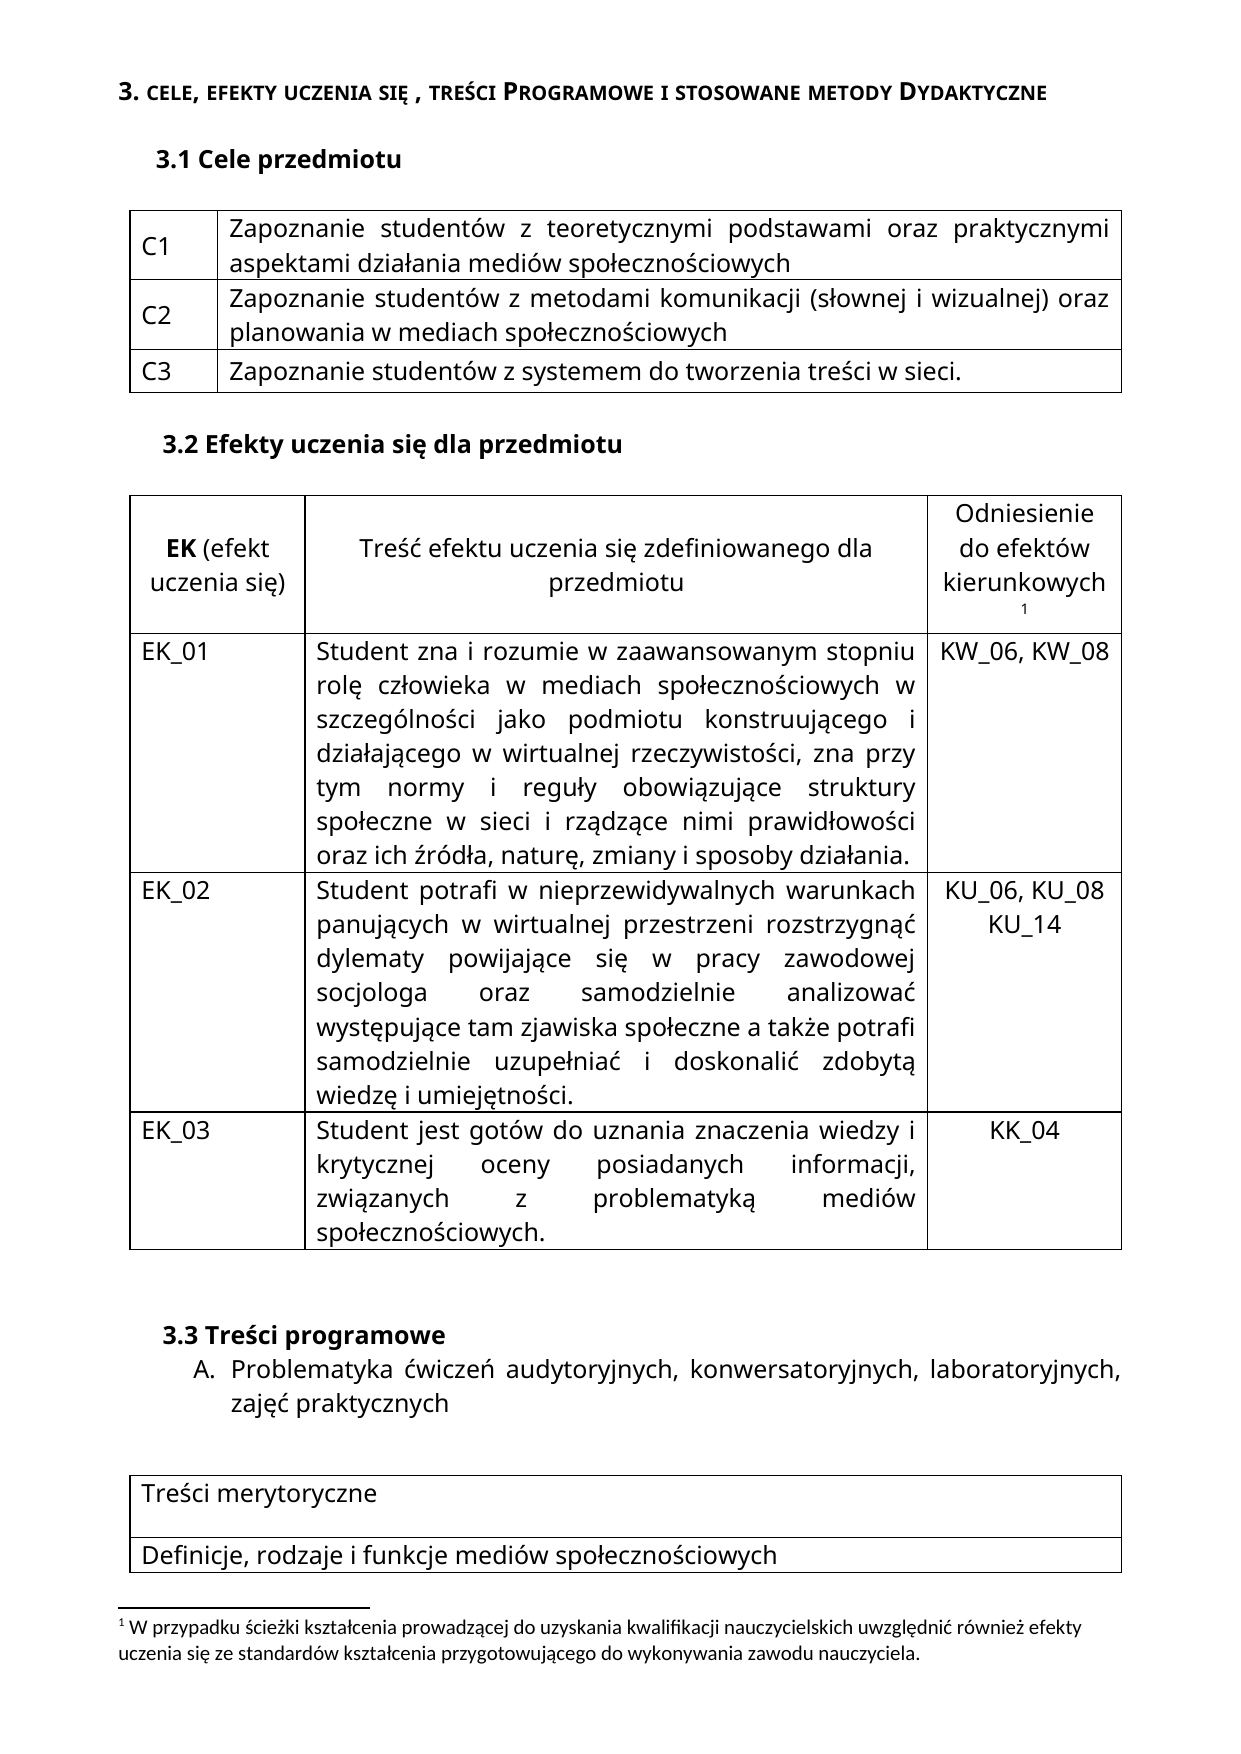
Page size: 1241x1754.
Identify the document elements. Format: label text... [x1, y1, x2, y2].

table_cell KW_06, KW_08 [928, 634, 1121, 872]
text 3.1 Cele przedmiotu [156, 142, 1122, 176]
table_header EK (efekt uczenia się) [131, 496, 304, 632]
list Problematyka ćwiczeń audytoryjnych, konwersatoryjnych, laboratoryjnych, zajęć praktycznych [193, 1352, 1122, 1420]
table_cell Student potrafi w nieprzewidywalnych warunkach panujących w wirtualnej przestrzeni rozstrzygnąć dylematy powijające się w pracy zawodowej socjologa oraz samodzielnie analizować występujące tam zjawiska społeczne a także potrafi samodzielnie uzupełniać i doskonalić zdobytą wiedzę i umiejętności. [306, 873, 927, 1111]
table_cell Student jest gotów do uznania znaczenia wiedzy i krytycznej oceny posiadanych informacji, związanych z problematyką mediów społecznościowych. [306, 1113, 927, 1249]
table_cell Zapoznanie studentów z systemem do tworzenia treści w sieci. [218, 350, 1121, 392]
list 3.3 Treści programowe [162, 1318, 1122, 1352]
table_cell C2 [131, 280, 217, 348]
text 3. cele, efekty uczenia się , treści Programowe i stosowane metody Dydaktyczne [118, 74, 1122, 108]
table_cell KK_04 [928, 1113, 1121, 1249]
table_cell Definicje, rodzaje i funkcje mediów społecznościowych [131, 1538, 1121, 1572]
table_header Zapoznanie studentów z teoretycznymi podstawami oraz praktycznymi aspektami działania mediów społecznościowych [218, 211, 1121, 279]
table_cell Zapoznanie studentów z metodami komunikacji (słownej i wizualnej) oraz planowania w mediach społecznościowych [218, 280, 1121, 348]
table_cell C3 [131, 350, 217, 392]
table_header Treści merytoryczne [131, 1476, 1121, 1537]
table_cell EK_01 [131, 634, 304, 872]
table_cell EK_03 [131, 1113, 304, 1249]
table_cell Student zna i rozumie w zaawansowanym stopniu rolę człowieka w mediach społecznościowych w szczególności jako podmiotu konstruującego i działającego w wirtualnej rzeczywistości, zna przy tym normy i reguły obowiązujące struktury społeczne w sieci i rządzące nimi prawidłowości oraz ich źródła, naturę, zmiany i sposoby działania. [306, 634, 927, 872]
table_cell EK_02 [131, 873, 304, 1111]
table_header C1 [131, 211, 217, 279]
table_header Treść efektu uczenia się zdefiniowanego dla przedmiotu [306, 496, 927, 632]
text 3.2 Efekty uczenia się dla przedmiotu [162, 427, 1122, 461]
table_header Odniesienie do efektów kierunkowych [928, 496, 1121, 632]
table_cell KU_06, KU_08 KU_14 [928, 873, 1121, 1111]
